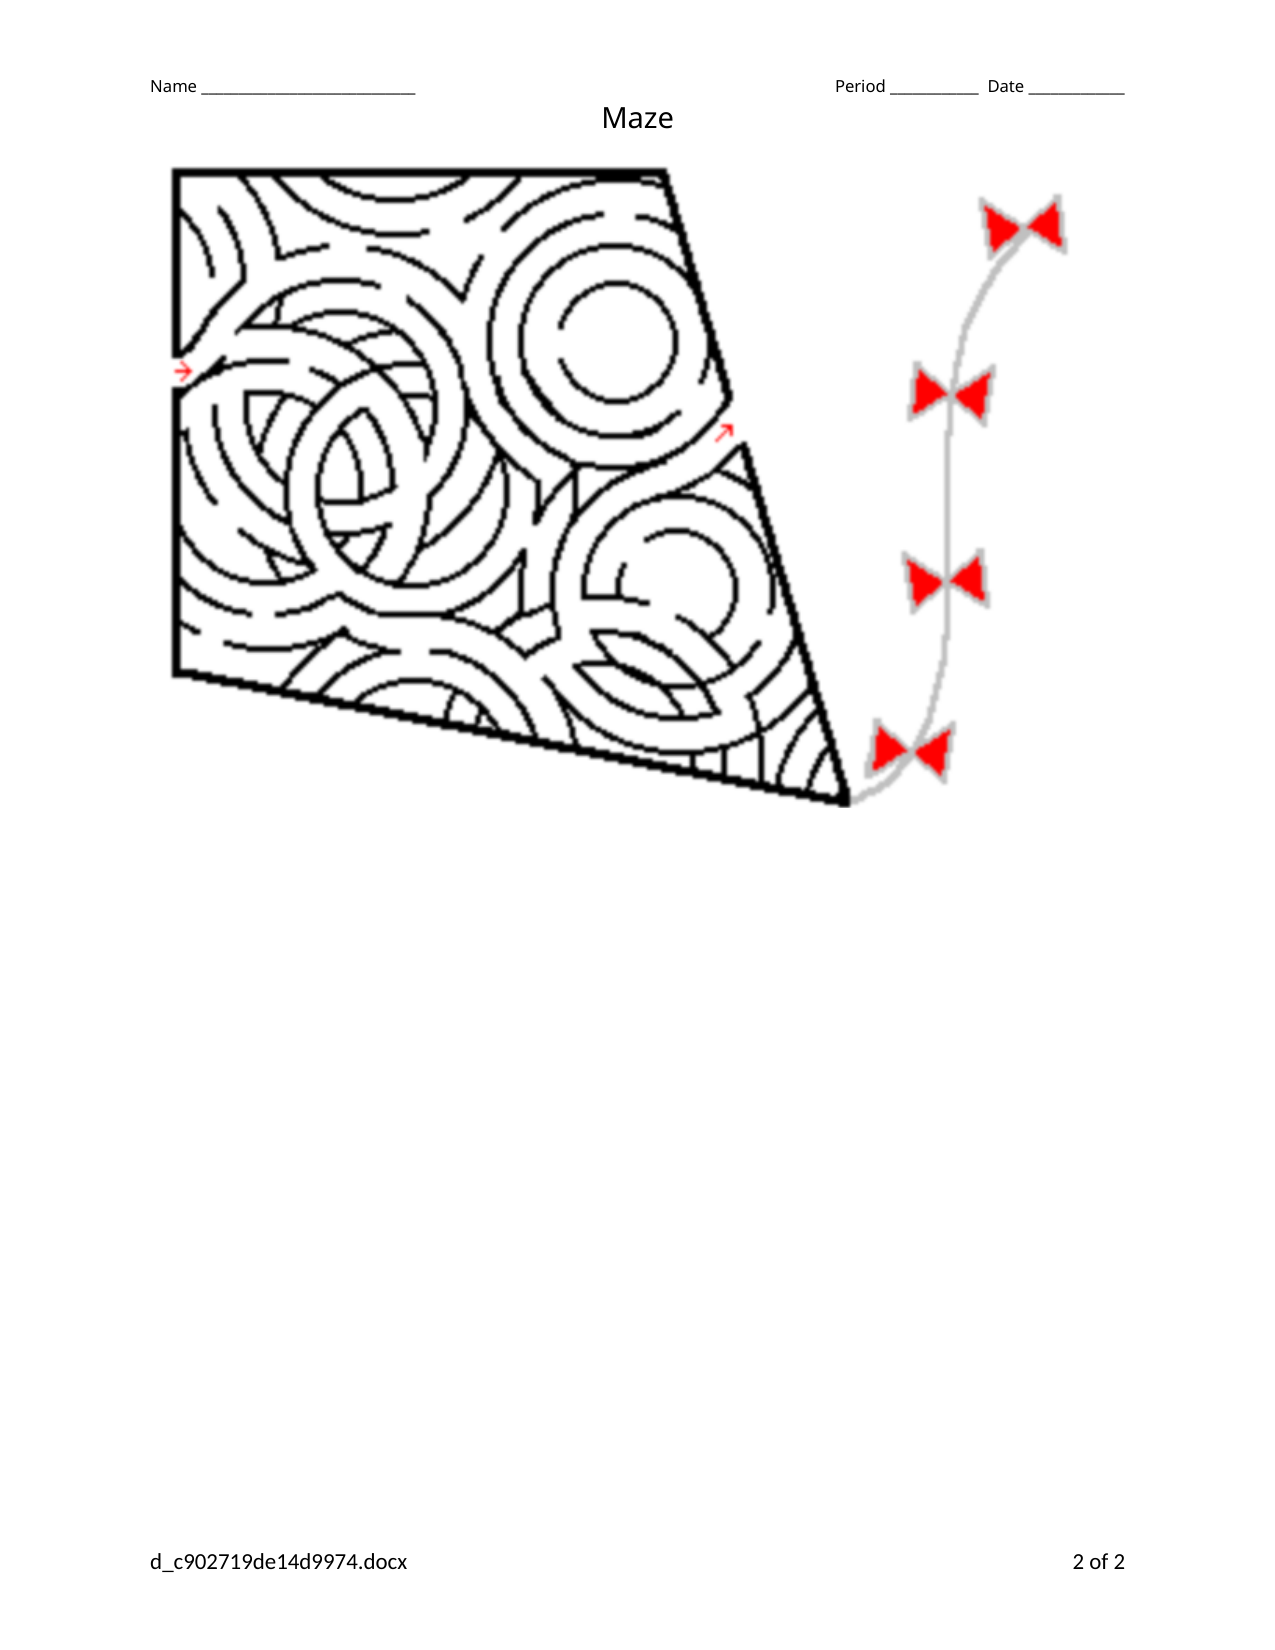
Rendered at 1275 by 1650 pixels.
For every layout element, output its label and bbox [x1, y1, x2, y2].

picture [150, 165, 1089, 808]
